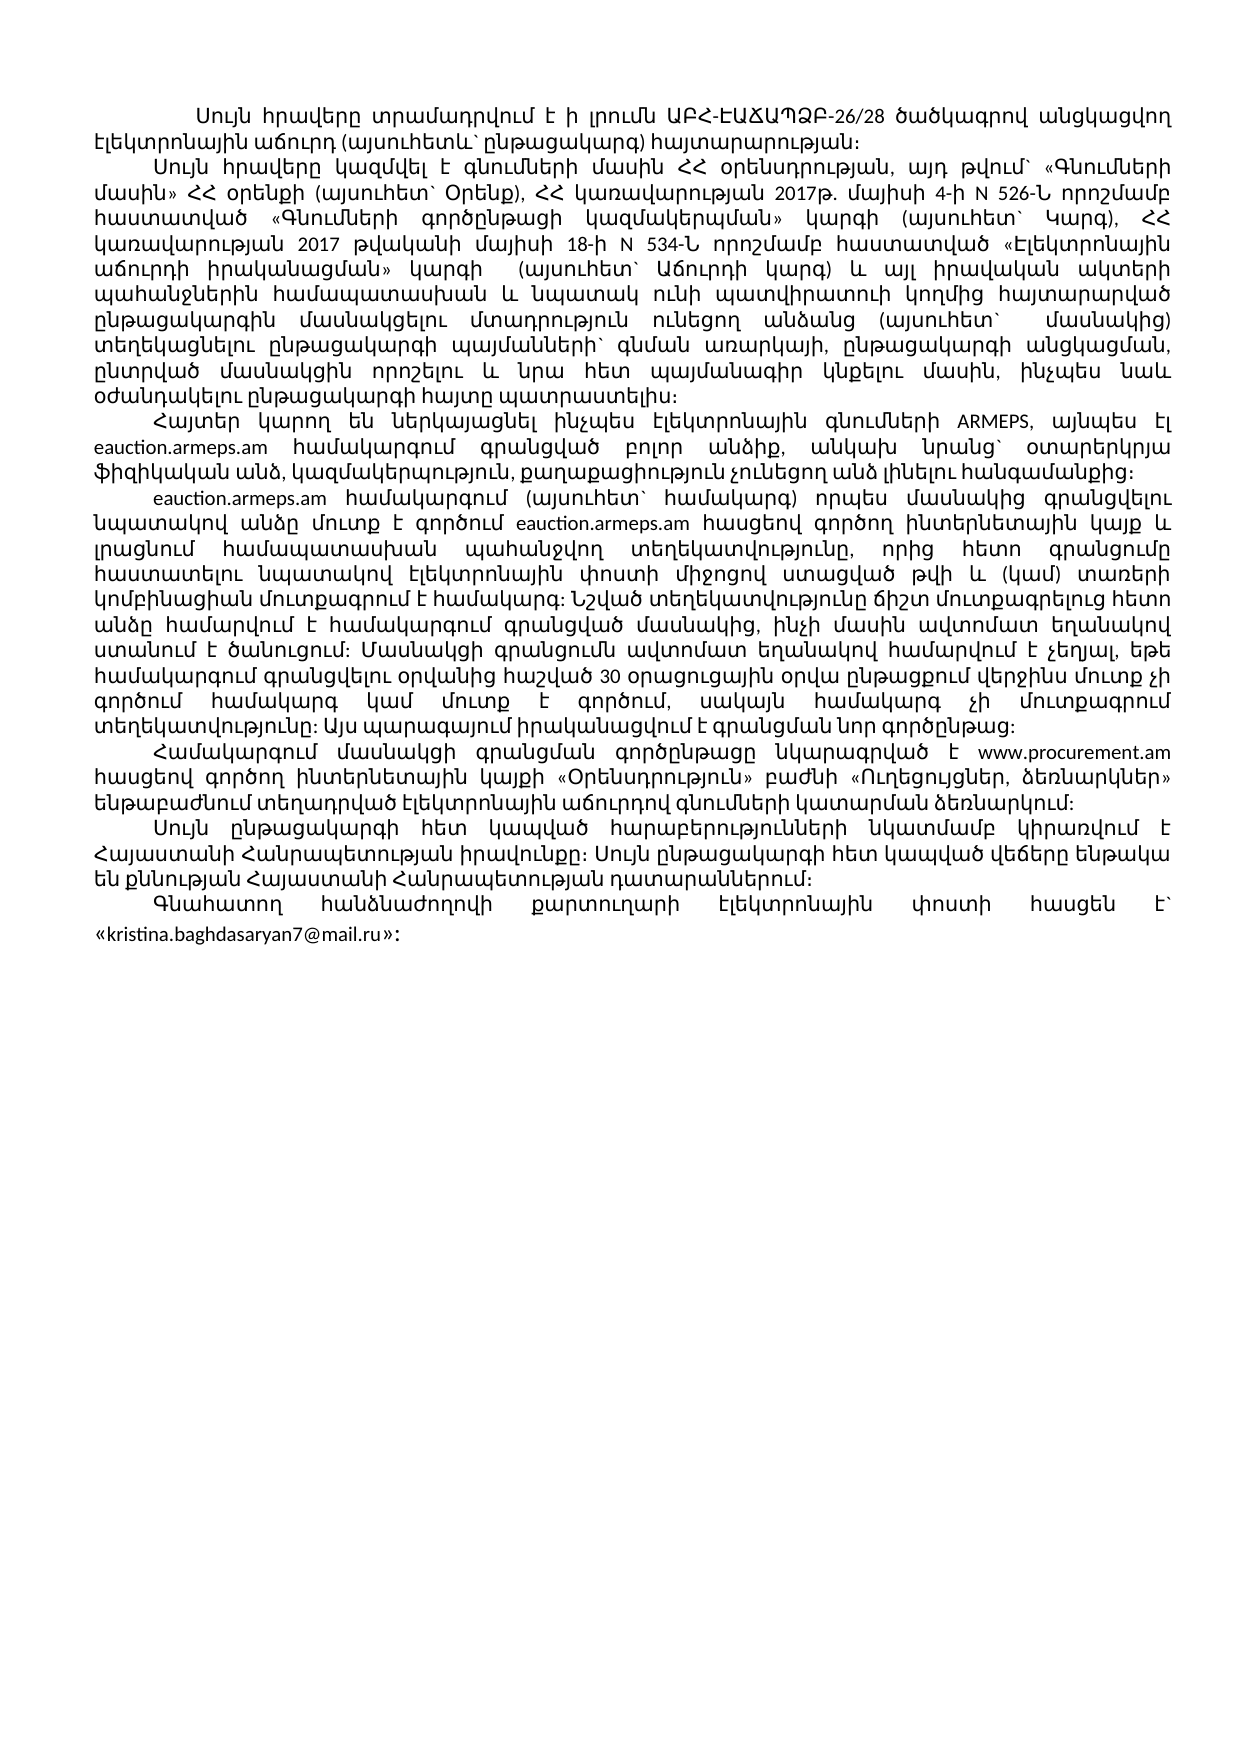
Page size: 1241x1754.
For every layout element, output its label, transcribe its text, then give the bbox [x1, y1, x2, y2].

text Հայտեր կարող են ներկայացնել ինչպես էլեկտրոնային գնումների ARMEPS, այնպես էլ eauction.armeps.am համակարգում գրանցված բոլոր անձիք, անկախ նրանց` օտարերկրյա ֆիզիկական անձ, կազմակերպություն, քաղաքացիություն չունեցող անձ լինելու հանգամանքից։ [94, 409, 1171, 485]
text eauction.armeps.am համակարգում (այսուհետ` համակարգ) որպես մասնակից գրանցվելու նպատակով անձը մուտք է գործում eauction.armeps.am հասցեով գործող ինտերնետային կայք և լրացնում համապատասխան պահանջվող տեղեկատվությունը, որից հետո գրանցումը հաստատելու նպատակով էլեկտրոնային փոստի միջոցով ստացված թվի և (կամ) տառերի կոմբինացիան մուտքագրում է համակարգ: Նշված տեղեկատվությունը ճիշտ մուտքագրելուց հետո անձը համարվում է համակարգում գրանցված մասնակից, ինչի մասին ավտոմատ եղանակով ստանում է ծանուցում: Մասնակցի գրանցումն ավտոմատ եղանակով համարվում է չեղյալ, եթե համակարգում գրանցվելու օրվանից հաշված 30 օրացուցային օրվա ընթացքում վերջինս մուտք չի գործում համակարգ կամ մուտք է գործում, սակայն համակարգ չի մուտքագրում տեղեկատվությունը: Այս պարագայում իրականացվում է գրանցման նոր գործընթաց: [94, 485, 1171, 739]
text Գնահատող հանձնաժողովի քարտուղարի էլեկտրոնային փոստի հասցեն է` «kristina.baghdasaryan7@mail.ru»: [94, 892, 1171, 948]
text Սույն հրավերը կազմվել է գնումների մասին ՀՀ օրենսդրության, այդ թվում` «Գնումների մասին» ՀՀ օրենքի (այսուհետ` Օրենք), ՀՀ կառավարության 2017թ. մայիսի 4-ի N 526-Ն որոշմամբ հաստատված «Գնումների գործընթացի կազմակերպման» կարգի (այսուհետ` Կարգ), ՀՀ կառավարության 2017 թվականի մայիսի 18-ի N 534-Ն որոշմամբ հաստատված «Էլեկտրոնային աճուրդի իրականացման» կարգի (այսուհետ` Աճուրդի կարգ) և այլ իրավական ակտերի պահանջներին համապատասխան և նպատակ ունի պատվիրատուի կողմից հայտարարված ընթացակարգին մասնակցելու մտադրություն ունեցող անձանց (այսուհետ` մասնակից) տեղեկացնելու ընթացակարգի պայմանների` գնման առարկայի, ընթացակարգի անցկացման, ընտրված մասնակցին որոշելու և նրա հետ պայմանագիր կնքելու մասին, ինչպես նաև օժանդակելու ընթացակարգի հայտը պատրաստելիս։ [94, 154, 1171, 409]
text Սույն հրավերը տրամադրվում է ի լրումն ԱԲՀ-ԷԱՃԱՊՁԲ-26/28 ծածկագրով անցկացվող էլեկտրոնային աճուրդ (այսուհետև` ընթացակարգ) հայտարարության։ [94, 104, 1171, 154]
text Սույն ընթացակարգի հետ կապված հարաբերությունների նկատմամբ կիրառվում է Հայաստանի Հանրապետության իրավունքը։ Սույն ընթացակարգի հետ կապված վեճերը ենթակա են քննության Հայաստանի Հանրապետության դատարաններում։ [94, 815, 1171, 892]
text Համակարգում մասնակցի գրանցման գործընթացը նկարագրված է www.procurement.am հասցեով գործող ինտերնետային կայքի «Օրենսդրություն» բաժնի «Ուղեցույցներ, ձեռնարկներ» ենթաբաժնում տեղադրված էլեկտրոնային աճուրդով գնումների կատարման ձեռնարկում: [94, 739, 1171, 815]
